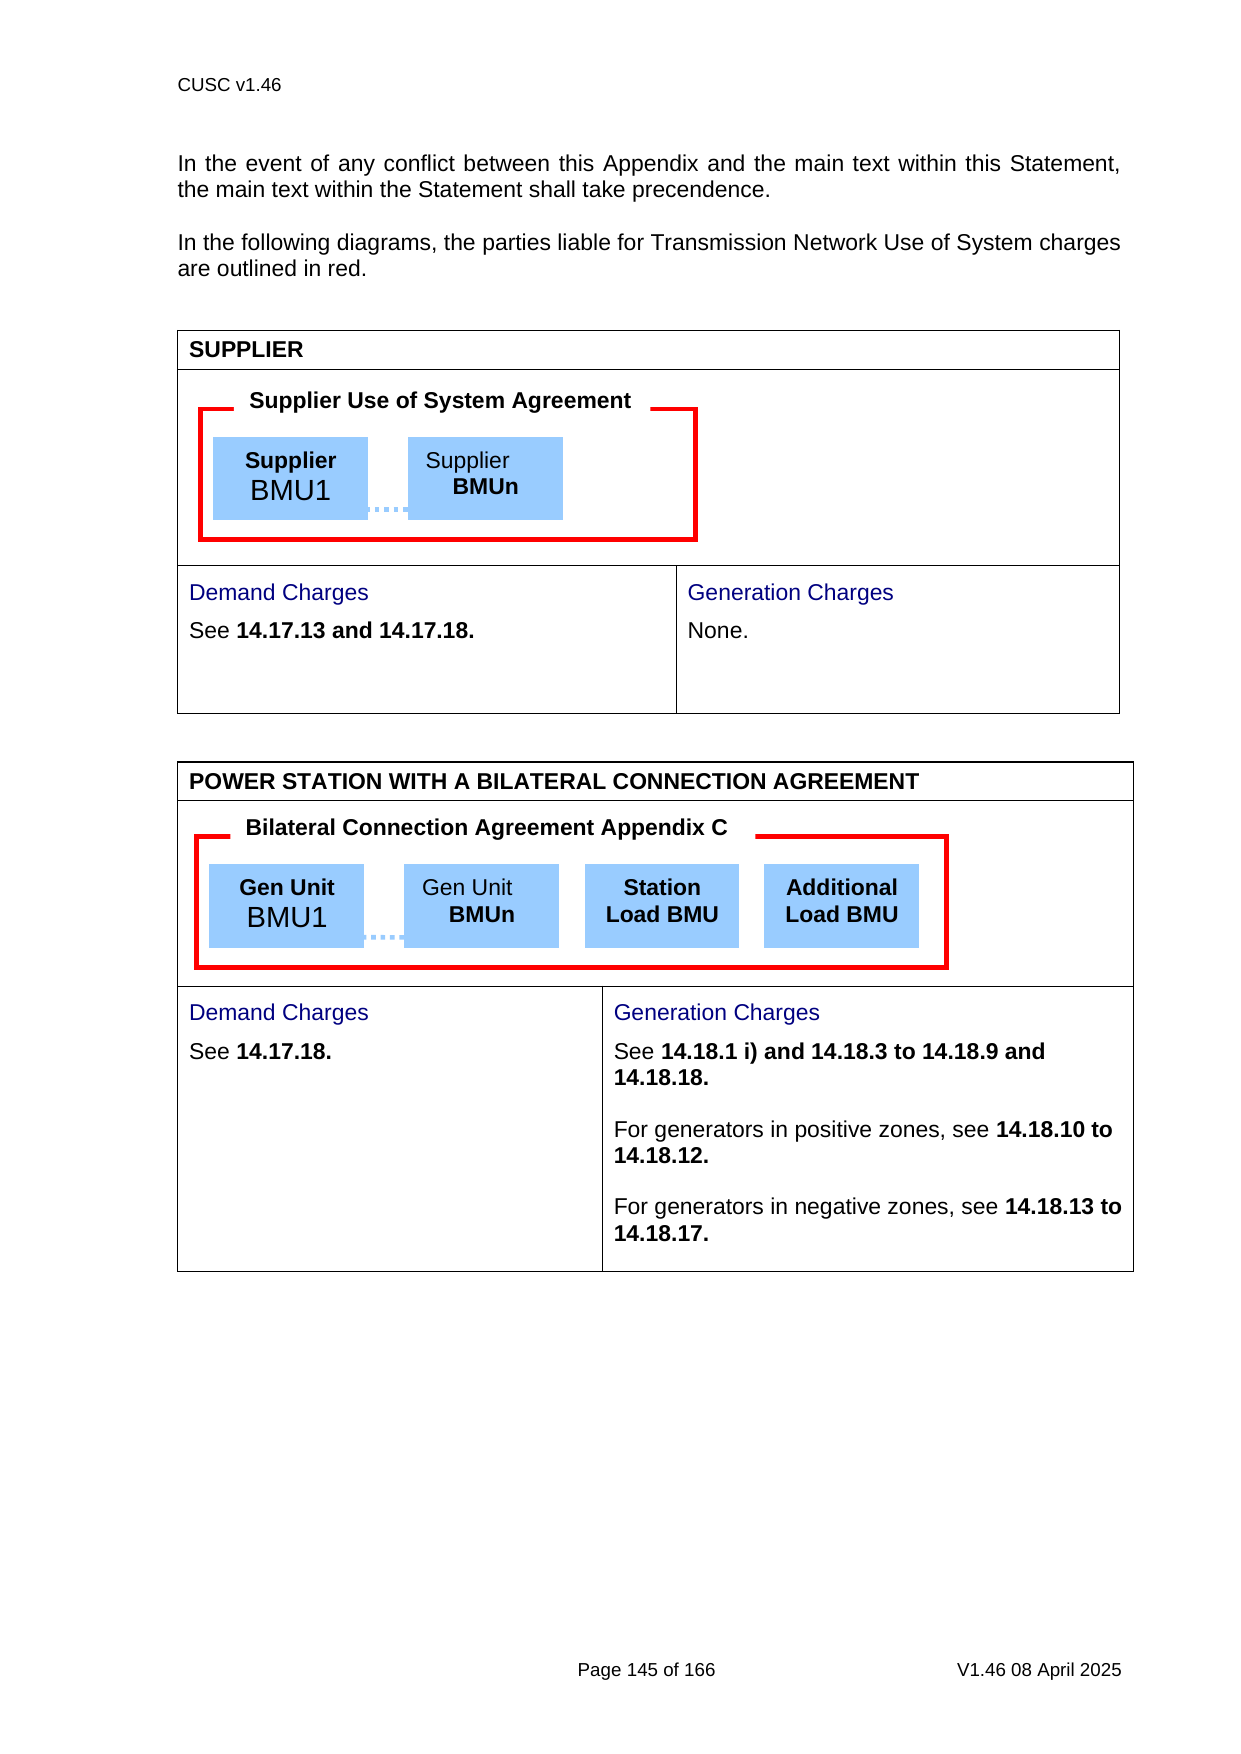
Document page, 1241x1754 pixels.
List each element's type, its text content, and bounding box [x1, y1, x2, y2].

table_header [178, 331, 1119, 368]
text In the event of any conflict between this Appendix and the main text within this Statement, the main text within the Statement shall take precendence. [177, 150, 1121, 203]
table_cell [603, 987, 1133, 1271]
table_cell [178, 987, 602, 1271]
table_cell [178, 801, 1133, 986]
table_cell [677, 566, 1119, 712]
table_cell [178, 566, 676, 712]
text In the following diagrams, the parties liable for Transmission Network Use of System charges are outlined in red. [177, 229, 1121, 282]
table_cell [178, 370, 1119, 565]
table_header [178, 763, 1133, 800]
